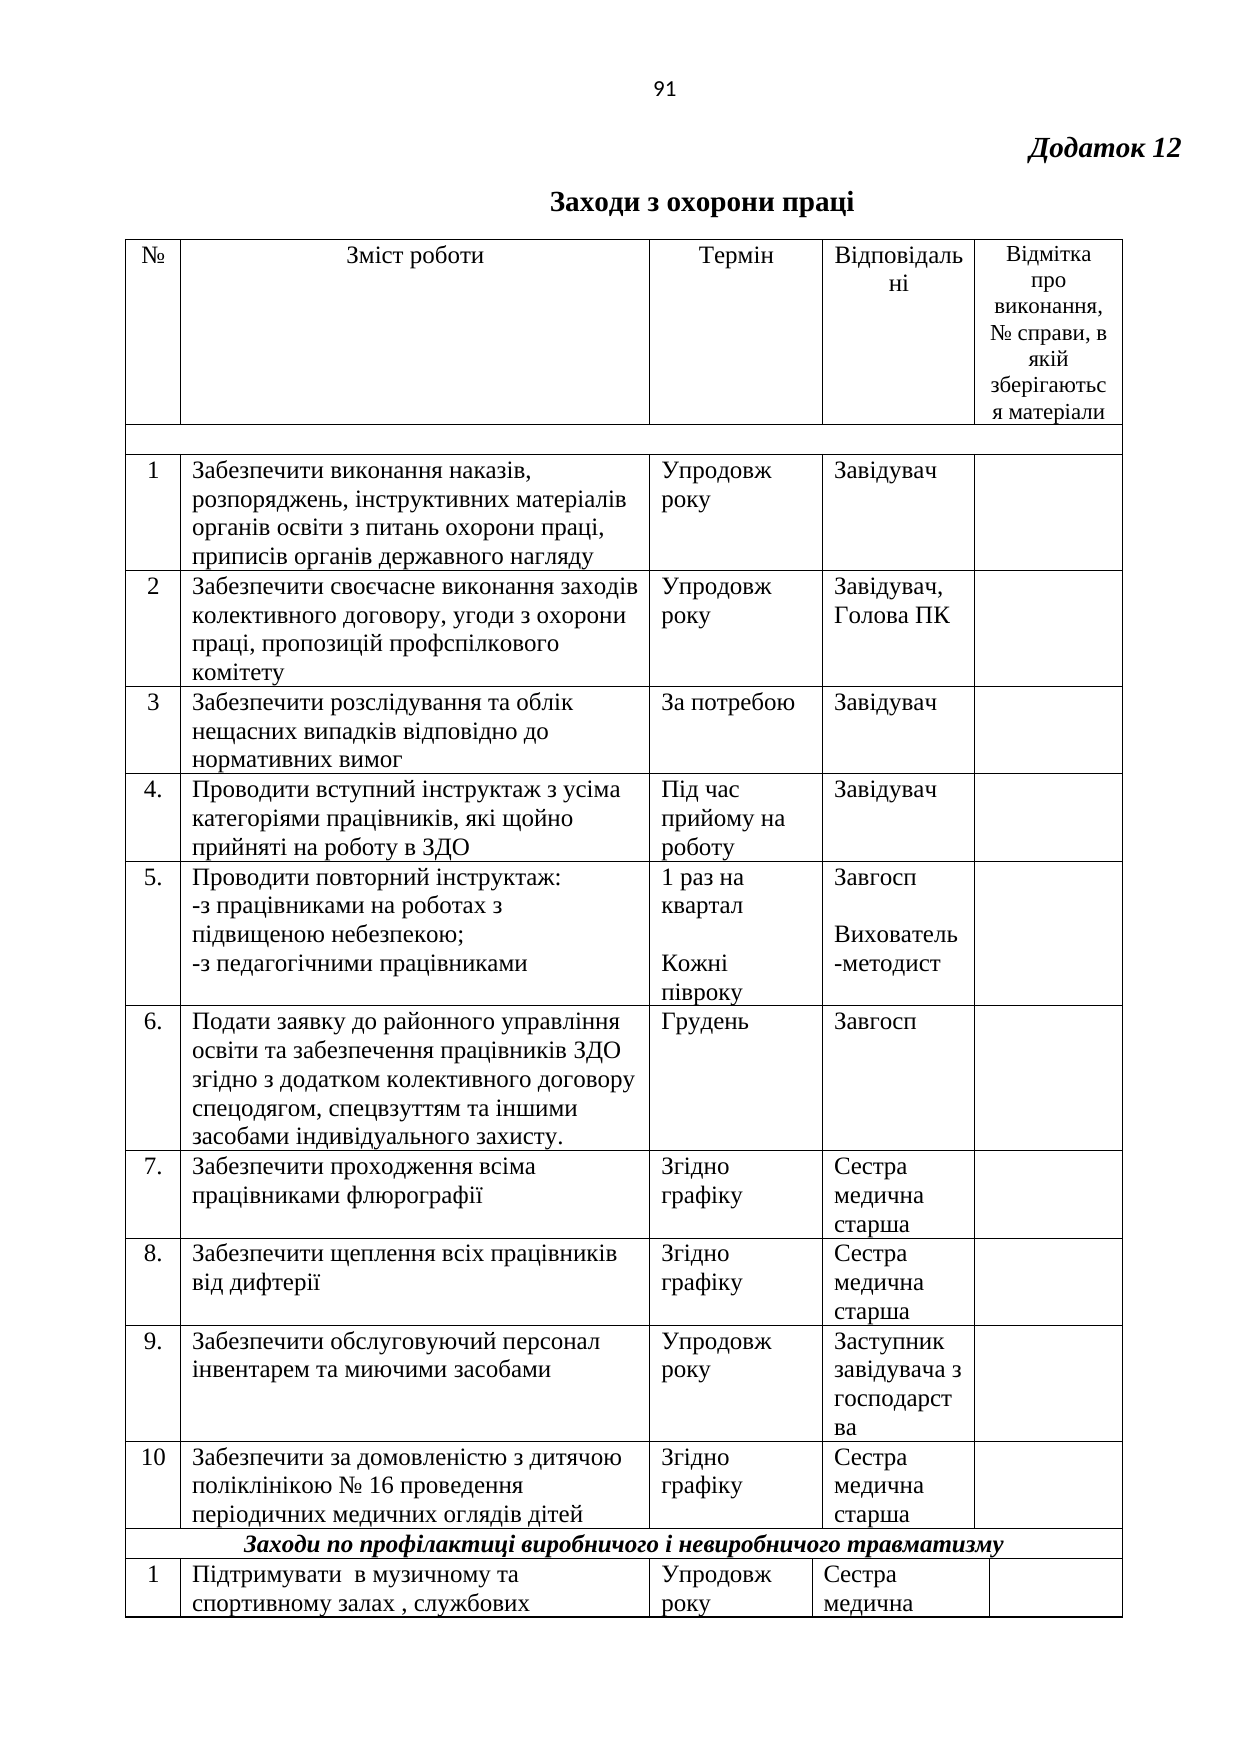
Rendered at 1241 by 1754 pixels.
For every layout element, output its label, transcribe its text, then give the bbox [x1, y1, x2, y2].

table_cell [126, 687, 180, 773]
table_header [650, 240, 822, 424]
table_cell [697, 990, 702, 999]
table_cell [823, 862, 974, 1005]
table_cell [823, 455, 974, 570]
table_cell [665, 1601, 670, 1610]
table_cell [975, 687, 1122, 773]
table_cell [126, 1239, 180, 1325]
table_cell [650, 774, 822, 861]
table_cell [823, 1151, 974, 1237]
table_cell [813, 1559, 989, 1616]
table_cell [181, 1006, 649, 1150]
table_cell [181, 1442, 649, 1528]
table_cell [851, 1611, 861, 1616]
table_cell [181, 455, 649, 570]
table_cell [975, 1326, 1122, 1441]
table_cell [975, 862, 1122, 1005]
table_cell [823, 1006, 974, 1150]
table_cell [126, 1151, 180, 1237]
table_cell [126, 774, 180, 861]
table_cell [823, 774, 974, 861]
text Додаток 12 [148, 130, 1181, 163]
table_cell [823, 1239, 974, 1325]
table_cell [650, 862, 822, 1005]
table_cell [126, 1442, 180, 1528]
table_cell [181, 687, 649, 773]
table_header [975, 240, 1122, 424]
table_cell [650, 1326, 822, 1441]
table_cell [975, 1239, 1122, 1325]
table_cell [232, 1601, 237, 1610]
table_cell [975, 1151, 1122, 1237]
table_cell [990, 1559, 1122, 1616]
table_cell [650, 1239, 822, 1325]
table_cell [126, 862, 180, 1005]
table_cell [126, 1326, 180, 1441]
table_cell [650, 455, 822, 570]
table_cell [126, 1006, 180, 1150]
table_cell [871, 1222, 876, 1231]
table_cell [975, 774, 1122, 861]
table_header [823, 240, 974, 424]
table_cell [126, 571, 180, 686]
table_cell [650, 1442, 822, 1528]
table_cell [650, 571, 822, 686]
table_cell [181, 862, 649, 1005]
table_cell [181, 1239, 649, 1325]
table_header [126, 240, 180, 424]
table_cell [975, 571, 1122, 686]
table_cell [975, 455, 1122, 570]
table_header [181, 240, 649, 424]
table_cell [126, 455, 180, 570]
text Заходи з охорони праці [148, 184, 1181, 218]
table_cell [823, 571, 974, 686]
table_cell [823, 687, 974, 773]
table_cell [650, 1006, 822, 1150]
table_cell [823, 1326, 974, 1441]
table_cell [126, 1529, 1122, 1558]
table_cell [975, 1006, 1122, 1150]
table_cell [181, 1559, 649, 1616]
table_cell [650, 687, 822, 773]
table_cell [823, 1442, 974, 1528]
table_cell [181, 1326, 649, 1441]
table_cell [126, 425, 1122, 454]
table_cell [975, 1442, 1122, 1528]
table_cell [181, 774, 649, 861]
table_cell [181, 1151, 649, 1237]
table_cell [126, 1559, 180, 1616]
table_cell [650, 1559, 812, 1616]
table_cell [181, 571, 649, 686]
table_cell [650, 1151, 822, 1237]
